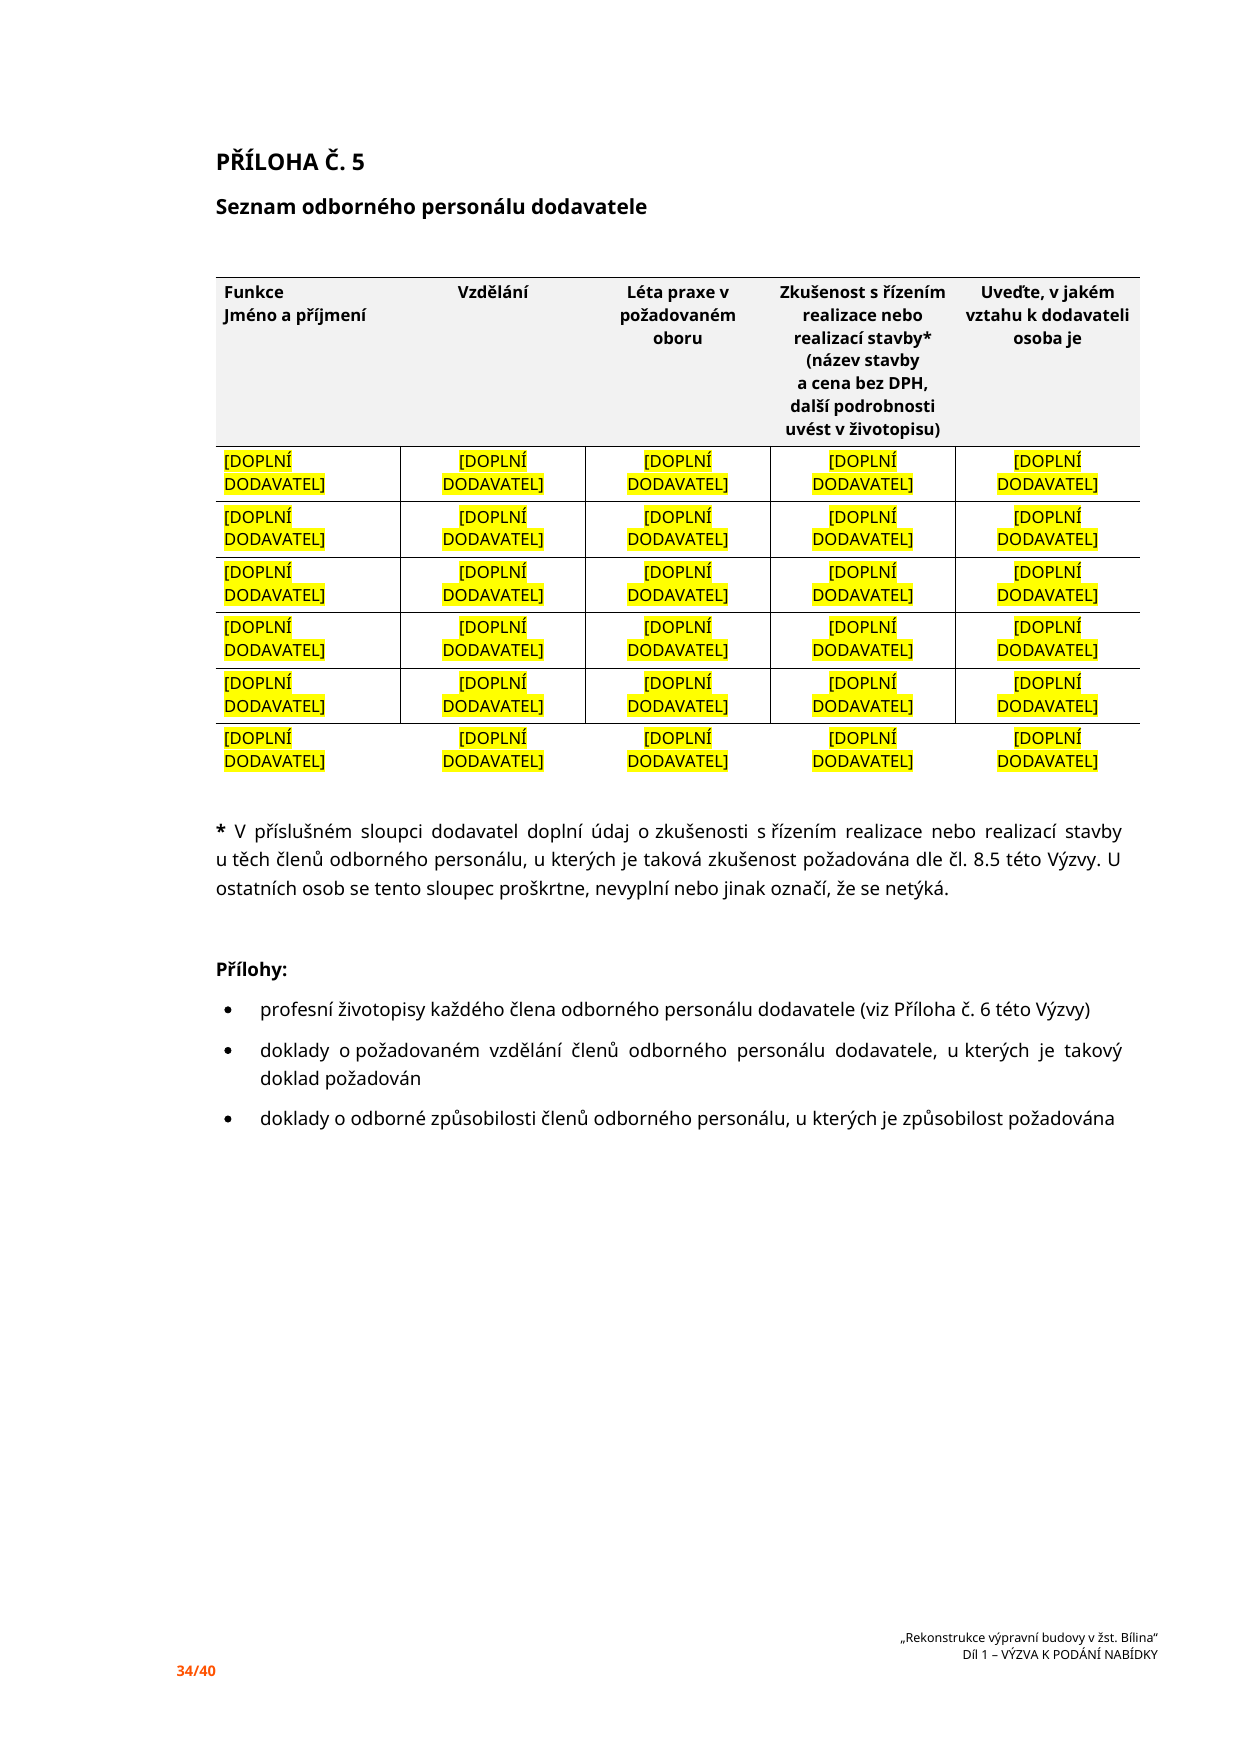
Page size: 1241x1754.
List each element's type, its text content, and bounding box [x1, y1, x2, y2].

text doklady o požadovaném vzdělání členů odborného personálu dodavatele, u kterých je takový doklad požadován [224, 1037, 1122, 1090]
table_cell [DOPLNÍ DODAVATEL] [586, 613, 770, 667]
table_cell [DOPLNÍ DODAVATEL] [771, 613, 955, 667]
table_cell [DOPLNÍ DODAVATEL] [770, 724, 955, 778]
table_cell [DOPLNÍ DODAVATEL] [216, 669, 400, 723]
table_cell [DOPLNÍ DODAVATEL] [586, 669, 770, 723]
text Přílohy: [216, 956, 1122, 981]
text * V příslušném sloupci dodavatel doplní údaj o zkušenosti s řízením realizace nebo realizací stavby u těch členů odborného personálu, u kterých je taková zkušenost požadována dle čl. 8.5 této Výzvy. U ostatních osob se tento sloupec proškrtne, nevyplní nebo jinak označí, že se netýká. [216, 819, 1122, 900]
table_header Funkce Jméno a příjmení [216, 278, 400, 446]
text Příloha č. 5 [216, 146, 1122, 177]
table_cell [DOPLNÍ DODAVATEL] [586, 447, 770, 501]
table_header Zkušenost s řízením realizace nebo realizací stavby* (název stavby a cena bez DPH, další podrobnosti uvést v životopisu) [770, 278, 955, 446]
table_header Vzdělání [400, 278, 585, 446]
table_cell [DOPLNÍ DODAVATEL] [216, 558, 400, 612]
table_cell [DOPLNÍ DODAVATEL] [771, 447, 955, 501]
table_cell [DOPLNÍ DODAVATEL] [586, 558, 770, 612]
table_header Uveďte, v jakém vztahu k dodavateli osoba je [955, 278, 1140, 446]
table_cell [DOPLNÍ DODAVATEL] [401, 502, 585, 557]
table_cell [DOPLNÍ DODAVATEL] [956, 669, 1140, 723]
table_cell [DOPLNÍ DODAVATEL] [771, 502, 955, 557]
table_cell [DOPLNÍ DODAVATEL] [216, 447, 400, 501]
table_cell [DOPLNÍ DODAVATEL] [956, 613, 1140, 667]
table_cell [DOPLNÍ DODAVATEL] [771, 669, 955, 723]
table_cell [DOPLNÍ DODAVATEL] [401, 669, 585, 723]
table_cell [DOPLNÍ DODAVATEL] [771, 558, 955, 612]
text doklady o odborné způsobilosti členů odborného personálu, u kterých je způsobilost požadována [224, 1105, 1122, 1131]
table_header Léta praxe v požadovaném oboru [585, 278, 770, 446]
table_cell [DOPLNÍ DODAVATEL] [216, 613, 400, 667]
table_cell [DOPLNÍ DODAVATEL] [401, 447, 585, 501]
table_cell [DOPLNÍ DODAVATEL] [585, 724, 770, 778]
table_cell [DOPLNÍ DODAVATEL] [401, 613, 585, 667]
table_cell [DOPLNÍ DODAVATEL] [956, 558, 1140, 612]
table_cell [DOPLNÍ DODAVATEL] [216, 502, 400, 557]
table_cell [DOPLNÍ DODAVATEL] [216, 724, 400, 778]
text Seznam odborného personálu dodavatele [216, 192, 1122, 221]
table_cell [DOPLNÍ DODAVATEL] [400, 724, 585, 778]
table_cell [DOPLNÍ DODAVATEL] [955, 724, 1140, 778]
table_cell [DOPLNÍ DODAVATEL] [956, 447, 1140, 501]
table_cell [DOPLNÍ DODAVATEL] [956, 502, 1140, 557]
text profesní životopisy každého člena odborného personálu dodavatele (viz Příloha č. 6 této Výzvy) [224, 996, 1122, 1022]
table_cell [DOPLNÍ DODAVATEL] [586, 502, 770, 557]
table_cell [DOPLNÍ DODAVATEL] [401, 558, 585, 612]
